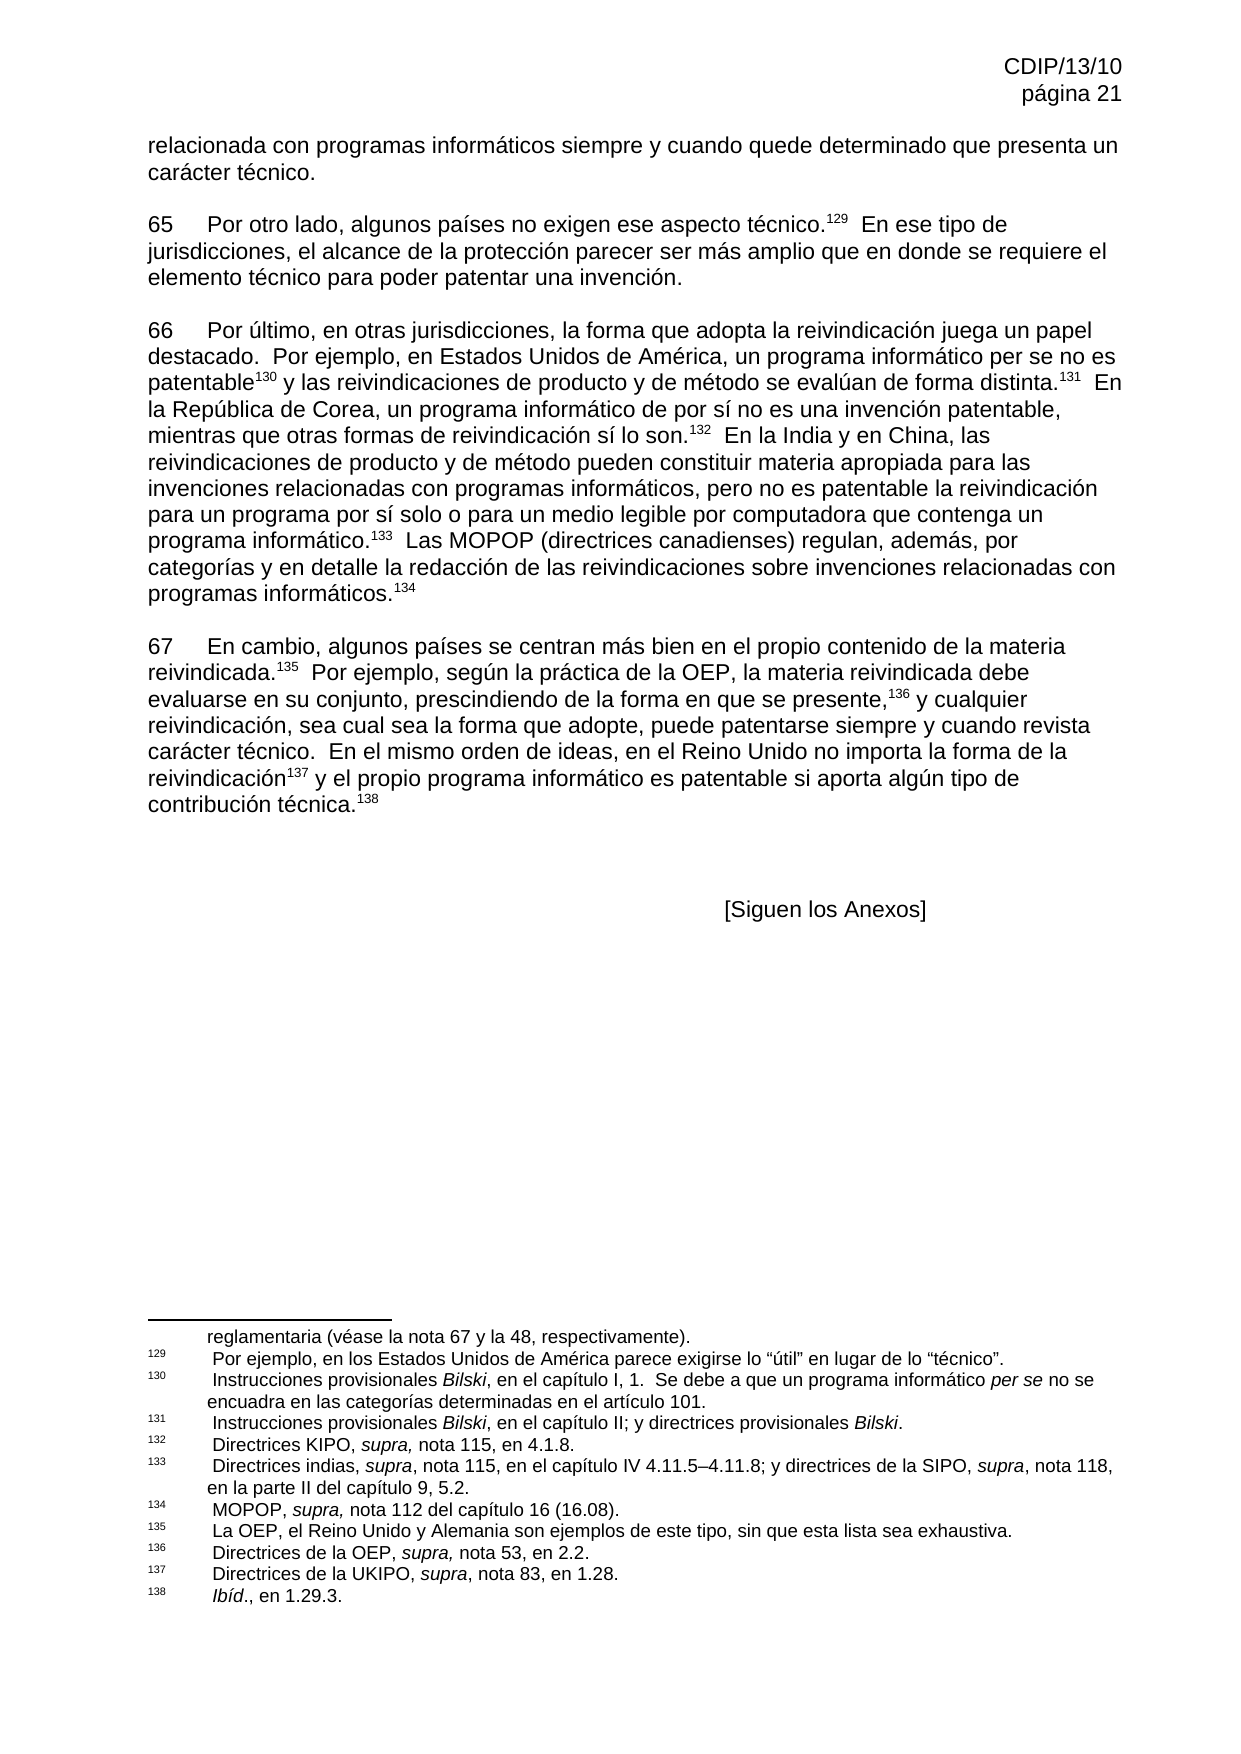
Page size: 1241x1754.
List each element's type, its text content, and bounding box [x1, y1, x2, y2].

text Por otro lado, algunos países no exigen ese aspecto técnico. En ese tipo de jurisdicciones, el alcance de la protección parecer ser más amplio que en donde se requiere el elemento técnico para poder patentar una invención. [148, 211, 1122, 290]
text En cambio, algunos países se centran más bien en el propio contenido de la materia reivindicada. Por ejemplo, según la práctica de la OEP, la materia reivindicada debe evaluarse en su conjunto, prescindiendo de la forma en que se presente, y cualquier reivindicación, sea cual sea la forma que adopte, puede patentarse siempre y cuando revista carácter técnico. En el mismo orden de ideas, en el Reino Unido no importa la forma de la reivindicación y el propio programa informático es patentable si aporta algún tipo de contribución técnica. [148, 633, 1122, 817]
text [Siguen los Anexos] [724, 896, 1122, 923]
text Por último, en otras jurisdicciones, la forma que adopta la reivindicación juega un papel destacado. Por ejemplo, en Estados Unidos de América, un programa informático per se no es patentable y las reivindicaciones de producto y de método se evalúan de forma distinta. En la República de Corea, un programa informático de por sí no es una invención patentable, mientras que otras formas de reivindicación sí lo son. En la India y en China, las reivindicaciones de producto y de método pueden constituir materia apropiada para las invenciones relacionadas con programas informáticos, pero no es patentable la reivindicación para un programa por sí solo o para un medio legible por computadora que contenga un programa informático. Las MOPOP (directrices canadienses) regulan, además, por categorías y en detalle la redacción de las reivindicaciones sobre invenciones relacionadas con programas informáticos. [148, 317, 1122, 607]
text Como se ha visto anteriormente, en numerosos países se exige algún tipo de “aspecto técnico”, ya sea explícito o implícito, para que sea patentable una materia reivindicada. Algunos países incorporan de forma expresa ese elemento técnico en la definición de “invención”, mientras que otros añaden el requisito limitando el ámbito de la invención patentable. Otros lo tratan como requisito tácito (o implícito), sin necesidad de referencia normativa explícita. En todas estas legislaciones, se puede patentar una invención relacionada con programas informáticos siempre y cuando quede determinado que presenta un carácter técnico. [148, 132, 1122, 185]
